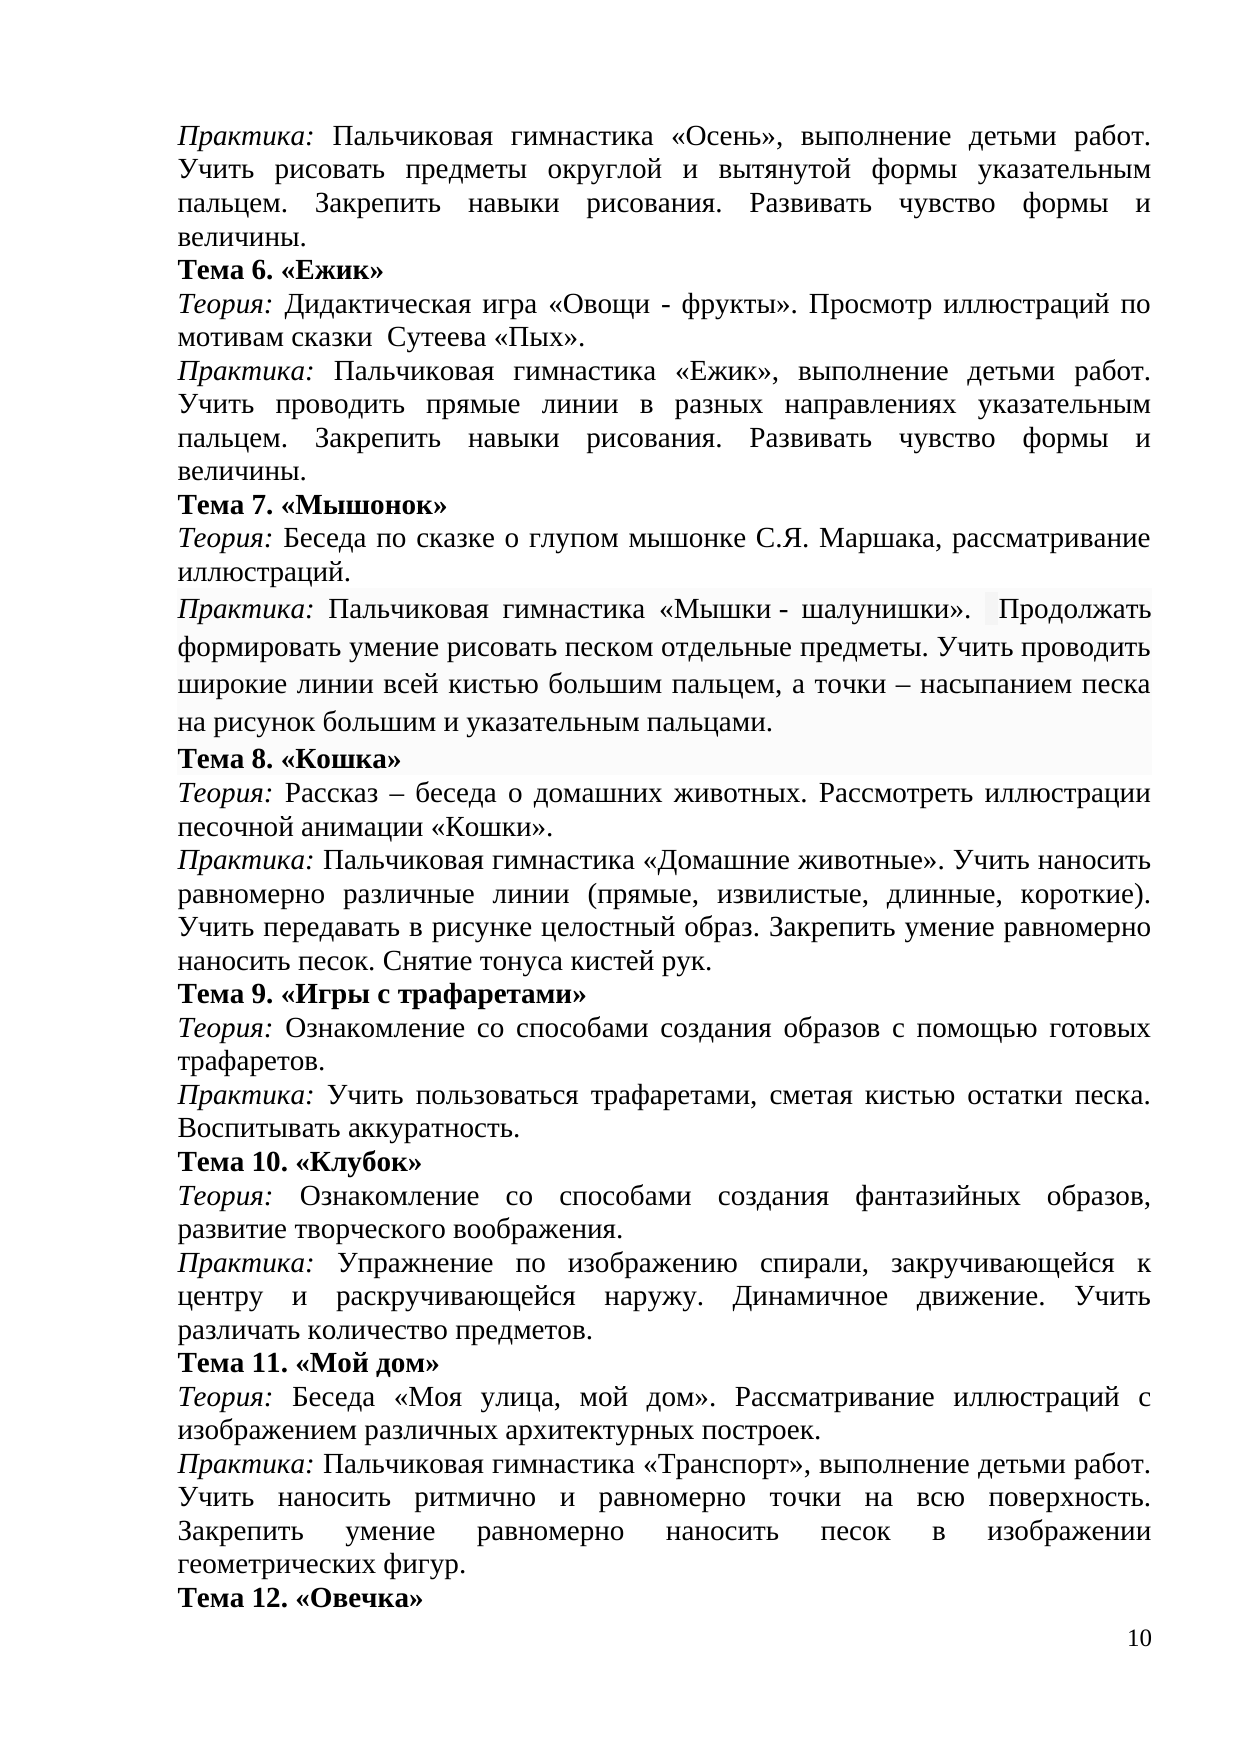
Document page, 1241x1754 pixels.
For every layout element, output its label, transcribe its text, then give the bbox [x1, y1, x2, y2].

subtitle Практика: Пальчиковая гимнастика «Мышки - шалунишки». Продолжать формировать умение рисовать песком отдельные предметы. Учить проводить широкие линии всей кистью большим пальцем, а точки – насыпанием песка на рисунок большим и указательным пальцами. [177, 588, 1152, 738]
text Практика: Пальчиковая гимнастика «Осень», выполнение детьми работ. Учить рисовать предметы округлой и вытянутой формы указательным пальцем. Закрепить навыки рисования. Развивать чувство формы и величины. [177, 118, 1152, 252]
text Практика: Пальчиковая гимнастика «Ежик», выполнение детьми работ. Учить проводить прямые линии в разных направлениях указательным пальцем. Закрепить навыки рисования. Развивать чувство формы и величины. [177, 353, 1152, 487]
text Теория: Беседа по сказке о глупом мышонке С.Я. Маршака, рассматривание иллюстраций. [177, 521, 1152, 588]
text Практика: Пальчиковая гимнастика «Домашние животные». Учить наносить равномерно различные линии (прямые, извилистые, длинные, короткие). Учить передавать в рисунке целостный образ. Закрепить умение равномерно наносить песок. Снятие тонуса кистей рук. [177, 842, 1152, 976]
text Теория: Дидактическая игра «Овощи - фрукты». Просмотр иллюстраций по мотивам сказки Сутеева «Пых». [177, 286, 1152, 353]
text Тема 7. «Мышонок» [177, 487, 1152, 521]
text Практика: Пальчиковая гимнастика «Транспорт», выполнение детьми работ. Учить наносить ритмично и равномерно точки на всю поверхность. Закрепить умение равномерно наносить песок в изображении геометрических фигур. [177, 1446, 1152, 1580]
text Практика: Упражнение по изображению спирали, закручивающейся к центру и раскручивающейся наружу. Динамичное движение. Учить различать количество предметов. [177, 1245, 1152, 1345]
text Тема 12. «Овечка» [177, 1580, 1152, 1614]
text Тема 9. «Игры с трафаретами» [177, 976, 1152, 1010]
text Теория: Ознакомление со способами создания образов с помощью готовых трафаретов. [177, 1010, 1152, 1077]
text Тема 11. «Мой дом» [177, 1345, 1152, 1379]
text Теория: Рассказ – беседа о домашних животных. Рассмотреть иллюстрации песочной анимации «Кошки». [177, 775, 1152, 842]
text Теория: Ознакомление со способами создания фантазийных образов, развитие творческого воображения. [177, 1178, 1152, 1245]
text Практика: Учить пользоваться трафаретами, сметая кистью остатки песка. Воспитывать аккуратность. [177, 1077, 1152, 1144]
text Тема 10. «Клубок» [177, 1144, 1152, 1178]
subtitle Тема 8. «Кошка» [177, 738, 1152, 775]
text Тема 6. «Ежик» [177, 252, 1152, 286]
text Теория: Беседа «Моя улица, мой дом». Рассматривание иллюстраций с изображением различных архитектурных построек. [177, 1379, 1152, 1446]
